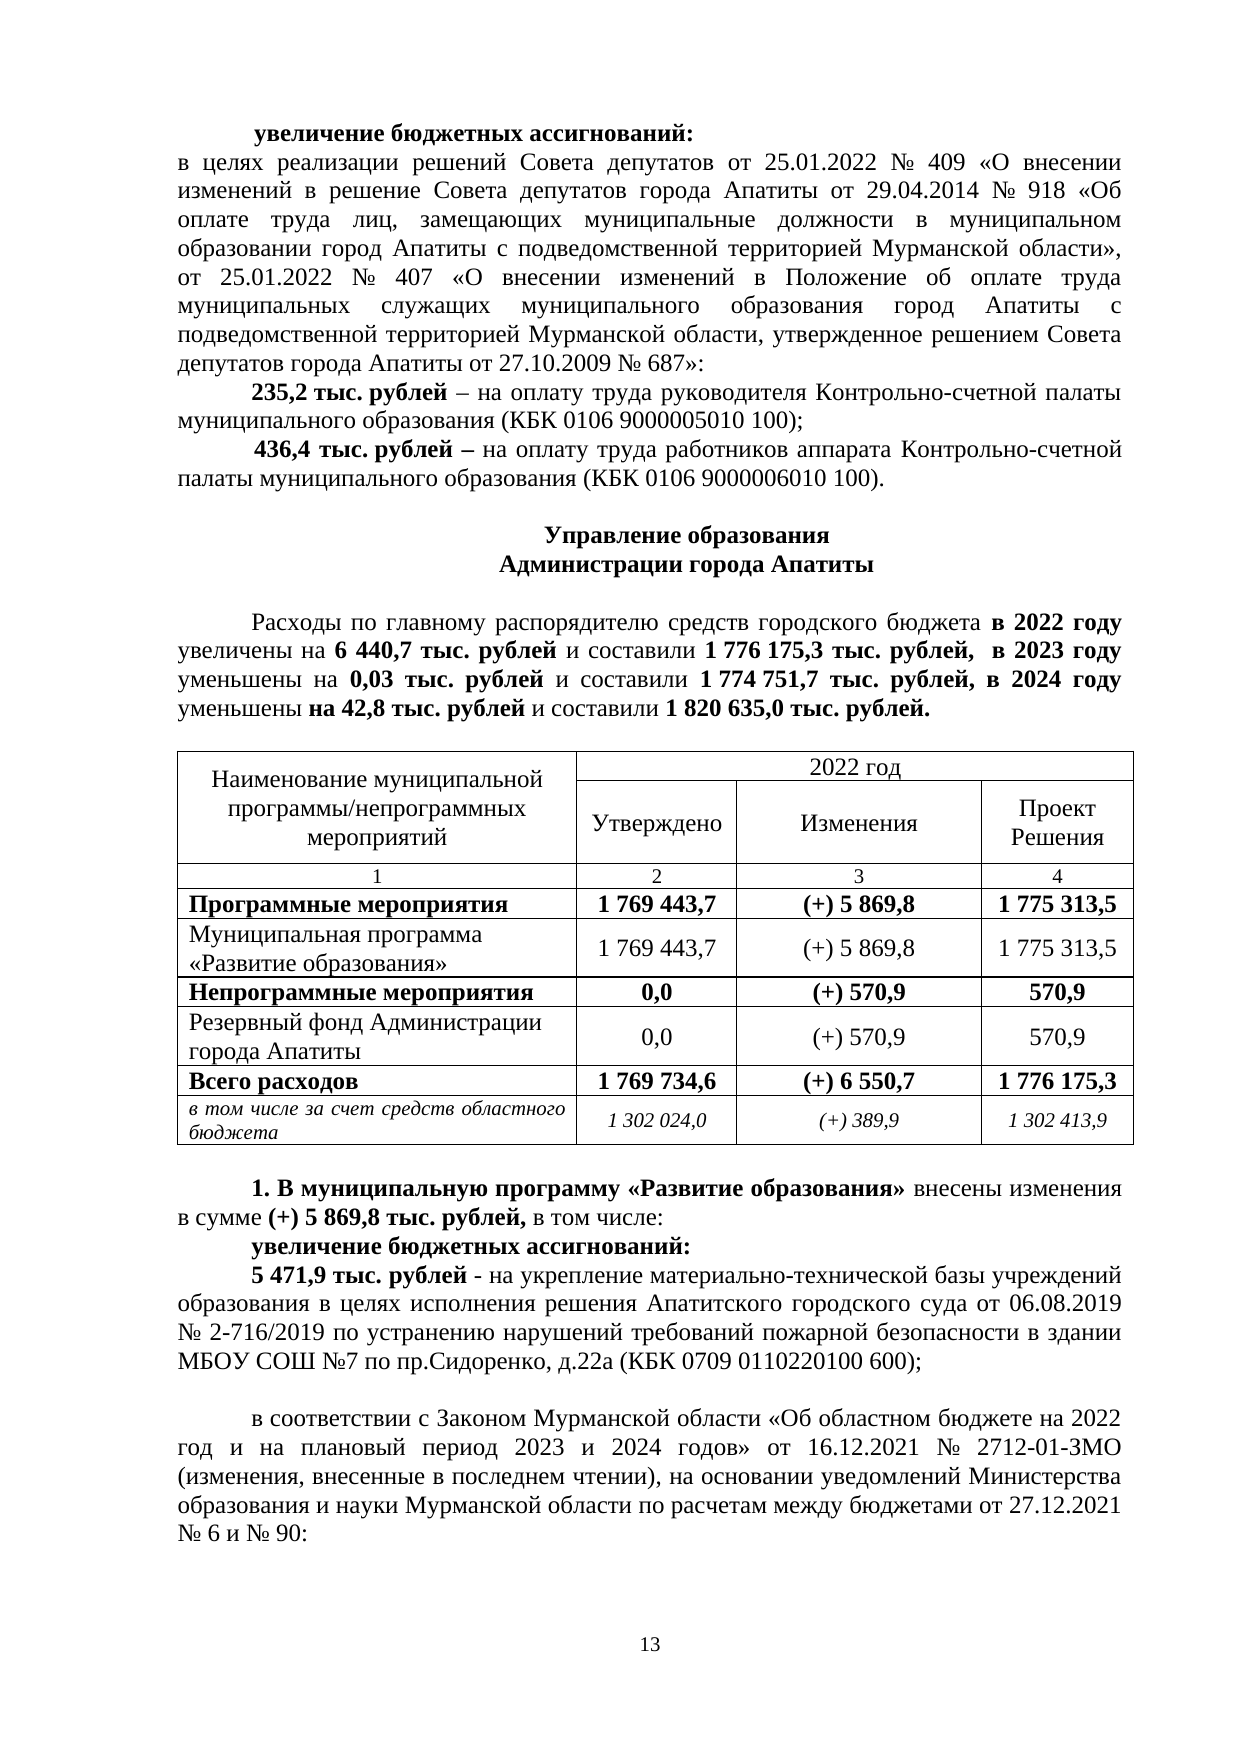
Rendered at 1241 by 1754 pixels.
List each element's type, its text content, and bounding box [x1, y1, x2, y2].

table_cell Проект Решения [982, 781, 1133, 863]
table_cell (+) 570,9 [737, 1007, 981, 1065]
text Администрации города Апатиты [177, 549, 1122, 578]
text 235,2 тыс. рублей – на оплату труда руководителя Контрольно-счетной палаты муниципального образования (КБК 0106 9000005010 100); [177, 377, 1122, 434]
text 436,4 тыс. рублей – на оплату труда работников аппарата Контрольно-счетной палаты муниципального образования (КБК 0106 9000006010 100). [177, 434, 1122, 492]
table_cell (+) 6 550,7 [737, 1066, 981, 1094]
table_cell 1 769 734,6 [577, 1066, 736, 1094]
table_cell 1 769 443,7 [577, 889, 736, 918]
table_header 2022 год [577, 752, 1133, 780]
text 1. В муниципальную программу «Развитие образования» внесены изменения в сумме (+) 5 869,8 тыс. рублей, в том числе: [177, 1173, 1122, 1231]
text в целях реализации решений Совета депутатов от 25.01.2022 № 409 «О внесении изменений в решение Совета депутатов города Апатиты от 29.04.2014 № 918 «Об оплате труда лиц, замещающих муниципальные должности в муниципальном образовании город Апатиты с подведомственной территорией Мурманской области», от 25.01.2022 № 407 «О внесении изменений в Положение об оплате труда муниципальных служащих муниципального образования город Апатиты с подведомственной территорией Мурманской области, утвержденное решением Совета депутатов города Апатиты от 27.10.2009 № 687»: [177, 147, 1122, 377]
text в соответствии с Законом Мурманской области «Об областном бюджете на 2022 год и на плановый период 2023 и 2024 годов» от 16.12.2021 № 2712-01-ЗМО (изменения, внесенные в последнем чтении), на основании уведомлений Министерства образования и науки Мурманской области по расчетам между бюджетами от 27.12.2021 № 6 и № 90: [177, 1403, 1122, 1547]
table_cell 1 769 443,7 [577, 919, 736, 976]
table_cell Муниципальная программа «Развитие образования» [178, 919, 576, 976]
table_cell Программные мероприятия [178, 889, 576, 918]
table_header Наименование муниципальной программы/непрограммных мероприятий [178, 752, 576, 863]
table_cell 4 [982, 864, 1133, 888]
table_cell Утверждено [577, 781, 736, 863]
table_cell 570,9 [982, 1007, 1133, 1065]
table_cell 1 302 413,9 [982, 1096, 1133, 1144]
table_cell 1 775 313,5 [982, 889, 1133, 918]
table_cell 1 302 024,0 [577, 1096, 736, 1144]
table_cell 570,9 [982, 978, 1133, 1006]
table_cell 3 [737, 864, 981, 888]
table_cell 2 [577, 864, 736, 888]
table_cell (+) 5 869,8 [737, 889, 981, 918]
text 5 471,9 тыс. рублей - на укрепление материально-технической базы учреждений образования в целях исполнения решения Апатитского городского суда от 06.08.2019 № 2-716/2019 по устранению нарушений требований пожарной безопасности в здании МБОУ СОШ №7 по пр.Сидоренко, д.22а (КБК 0709 0110220100 600); [177, 1260, 1122, 1375]
text увеличение бюджетных ассигнований: [177, 118, 1122, 147]
table_cell 0,0 [577, 1007, 736, 1065]
text увеличение бюджетных ассигнований: [251, 1231, 1122, 1260]
table_cell Резервный фонд Администрации города Апатиты [178, 1007, 576, 1065]
table_cell (+) 570,9 [737, 978, 981, 1006]
table_cell Всего расходов [178, 1066, 576, 1094]
table_cell 1 [178, 864, 576, 888]
table_cell (+) 389,9 [737, 1096, 981, 1144]
table_cell Непрограммные мероприятия [178, 978, 576, 1006]
table_cell 1 776 175,3 [982, 1066, 1133, 1094]
table_cell 0,0 [577, 978, 736, 1006]
table_cell в том числе за счет средств областного бюджета [178, 1096, 576, 1144]
table_cell 1 775 313,5 [982, 919, 1133, 976]
table_cell (+) 5 869,8 [737, 919, 981, 976]
text Управление образования [177, 521, 1122, 549]
text Расходы по главному распорядителю средств городского бюджета в 2022 году увеличены на 6 440,7 тыс. рублей и составили 1 776 175,3 тыс. рублей, в 2023 году уменьшены на 0,03 тыс. рублей и составили 1 774 751,7 тыс. рублей, в 2024 году уменьшены на 42,8 тыс. рублей и составили 1 820 635,0 тыс. рублей. [177, 607, 1122, 722]
table_cell Изменения [737, 781, 981, 863]
